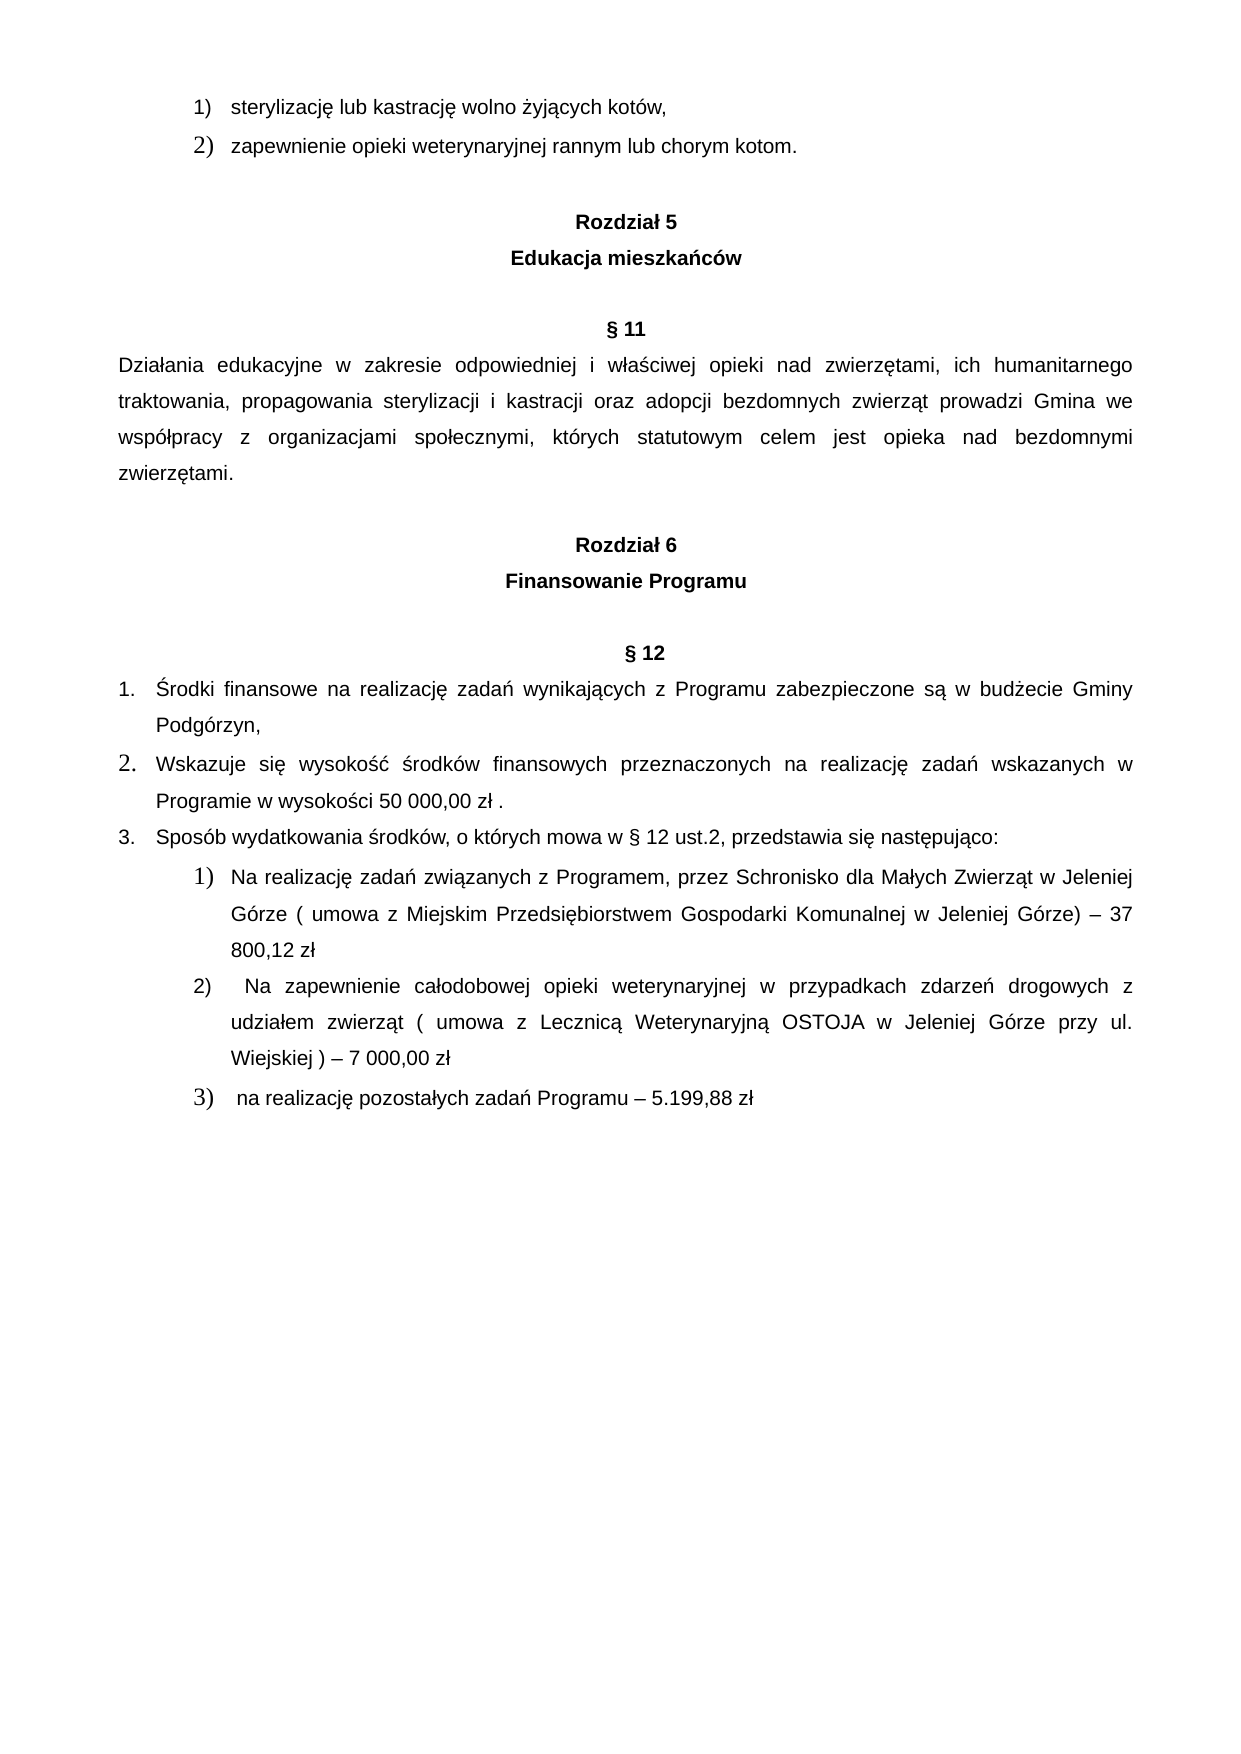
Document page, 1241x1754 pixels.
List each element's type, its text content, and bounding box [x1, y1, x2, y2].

text Działania edukacyjne w zakresie odpowiedniej i właściwej opieki nad zwierzętami, ich humanitarnego traktowania, propagowania sterylizacji i kastracji oraz adopcji bezdomnych zwierząt prowadzi Gmina we współpracy z organizacjami społecznymi, których statutowym celem jest opieka nad bezdomnymi zwierzętami. [118, 353, 1134, 485]
list Na zapewnienie całodobowej opieki weterynaryjnej w przypadkach zdarzeń drogowych z udziałem zwierząt ( umowa z Lecznicą Weterynaryjną OSTOJA w Jeleniej Górze przy ul. Wiejskiej ) – 7 000,00 zł [193, 974, 1134, 1069]
text § 12 [156, 641, 1134, 665]
list sterylizację lub kastrację wolno żyjących kotów, [193, 94, 1134, 118]
list Sposób wydatkowania środków, o których mowa w § 12 ust.2, przedstawia się następująco: [118, 825, 1134, 849]
text Rozdział 5 [118, 209, 1134, 233]
text Finansowanie Programu [118, 569, 1134, 593]
list zapewnienie opieki weterynaryjnej rannym lub chorym kotom. [193, 130, 1134, 159]
list na realizację pozostałych zadań Programu – 5.199,88 zł [193, 1082, 1134, 1110]
list Na realizację zadań związanych z Programem, przez Schronisko dla Małych Zwierząt w Jeleniej Górze ( umowa z Miejskim Przedsiębiorstwem Gospodarki Komunalnej w Jeleniej Górze) – 37 800,12 zł [193, 861, 1134, 962]
list Wskazuje się wysokość środków finansowych przeznaczonych na realizację zadań wskazanych w Programie w wysokości 50 000,00 zł . [118, 748, 1134, 813]
text Rozdział 6 [118, 533, 1134, 557]
list Środki finansowe na realizację zadań wynikających z Programu zabezpieczone są w budżecie Gminy Podgórzyn, [118, 677, 1134, 737]
text § 11 [118, 317, 1134, 341]
text Edukacja mieszkańców [118, 245, 1134, 269]
